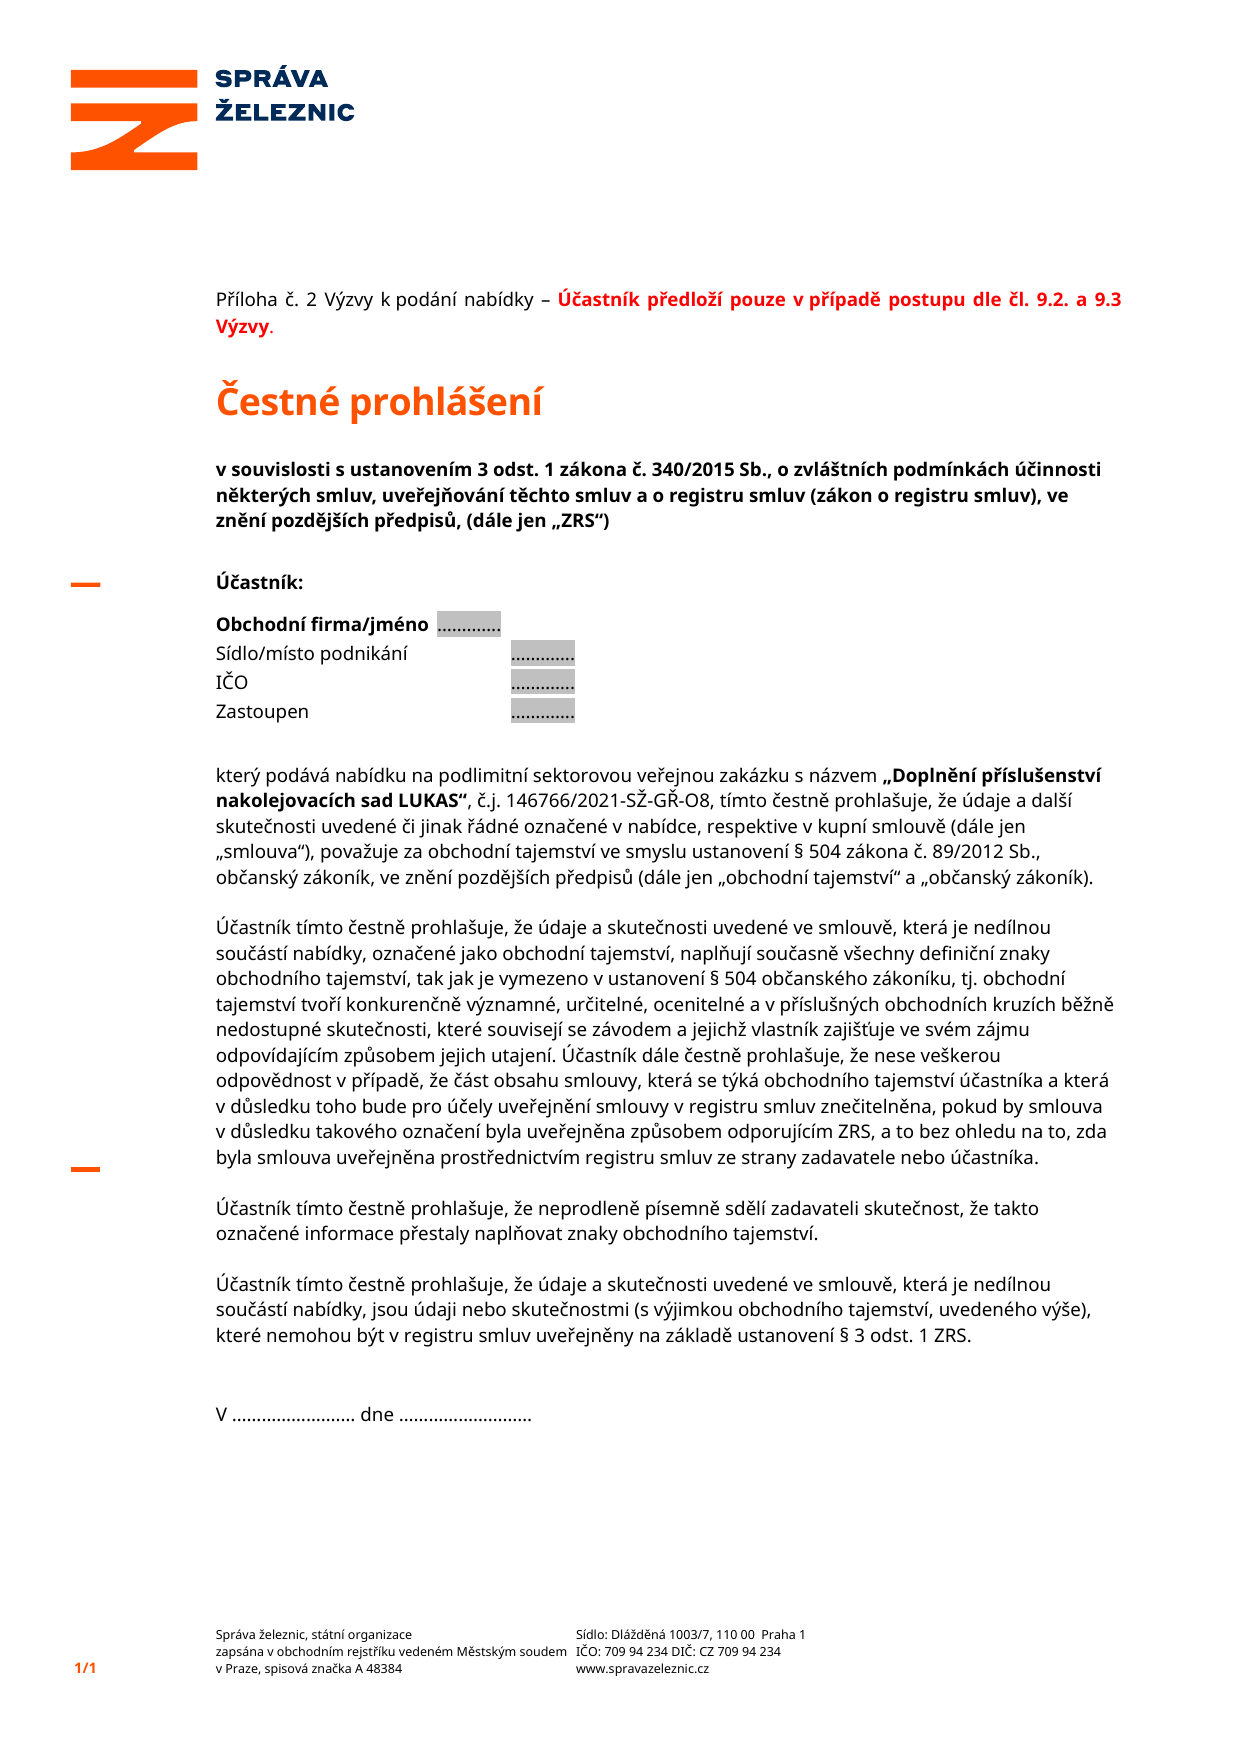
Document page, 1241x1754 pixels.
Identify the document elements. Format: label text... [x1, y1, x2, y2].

subtitle Čestné prohlášení [216, 375, 1122, 426]
text Účastník tímto čestně prohlašuje, že údaje a skutečnosti uvedené ve smlouvě, která je nedílnou součástí nabídky, označené jako obchodní tajemství, naplňují současně všechny definiční znaky obchodního tajemství, tak jak je vymezeno v ustanovení § 504 občanského zákoníku, tj. obchodní tajemství tvoří konkurenčně významné, určitelné, ocenitelné a v příslušných obchodních kruzích běžně nedostupné skutečnosti, které souvisejí se závodem a jejichž vlastník zajišťuje ve svém zájmu odpovídajícím způsobem jejich utajení. Účastník dále čestně prohlašuje, že nese veškerou odpovědnost v případě, že část obsahu smlouvy, která se týká obchodního tajemství účastníka a která v důsledku toho bude pro účely uveřejnění smlouvy v registru smluv znečitelněna, pokud by smlouva v důsledku takového označení byla uveřejněna způsobem odporujícím ZRS, a to bez ohledu na to, zda byla smlouva uveřejněna prostřednictvím registru smluv ze strany zadavatele nebo účastníka. [216, 914, 1122, 1170]
text IČO …………. [216, 666, 1122, 695]
text v souvislosti s ustanovením 3 odst. 1 zákona č. 340/2015 Sb., o zvláštních podmínkách účinnosti některých smluv, uveřejňování těchto smluv a o registru smluv (zákon o registru smluv), ve znění pozdějších předpisů, (dále jen „ZRS“) [216, 456, 1122, 533]
text Sídlo/místo podnikání …………. [216, 637, 1122, 666]
text Účastník tímto čestně prohlašuje, že údaje a skutečnosti uvedené ve smlouvě, která je nedílnou součástí nabídky, jsou údaji nebo skutečnostmi (s výjimkou obchodního tajemství, uvedeného výše), které nemohou být v registru smluv uveřejněny na základě ustanovení § 3 odst. 1 ZRS. [216, 1271, 1122, 1347]
text Účastník: [216, 565, 1122, 596]
text Zastoupen …………. [216, 695, 1122, 724]
text V ………………….… dne ……………………… [216, 1398, 1121, 1427]
text Příloha č. 2 Výzvy k podání nabídky – Účastník předloží pouze v případě postupu dle čl. 9.2. a 9.3 Výzvy. [216, 286, 1122, 339]
text který podává nabídku na podlimitní sektorovou veřejnou zakázku s názvem „Doplnění příslušenství nakolejovacích sad LUKAS“, č.j. 146766/2021-SŽ-GŘ-O8, tímto čestně prohlašuje, že údaje a další skutečnosti uvedené či jinak řádné označené v nabídce, respektive v kupní smlouvě (dále jen „smlouva“), považuje za obchodní tajemství ve smyslu ustanovení § 504 zákona č. 89/2012 Sb., občanský zákoník, ve znění pozdějších předpisů (dále jen „obchodní tajemství“ a „občanský zákoník). [216, 762, 1122, 889]
text Účastník tímto čestně prohlašuje, že neprodleně písemně sdělí zadavateli skutečnost, že takto označené informace přestaly naplňovat znaky obchodního tajemství. [216, 1195, 1122, 1246]
text Obchodní firma/jméno …………. [216, 608, 1122, 637]
